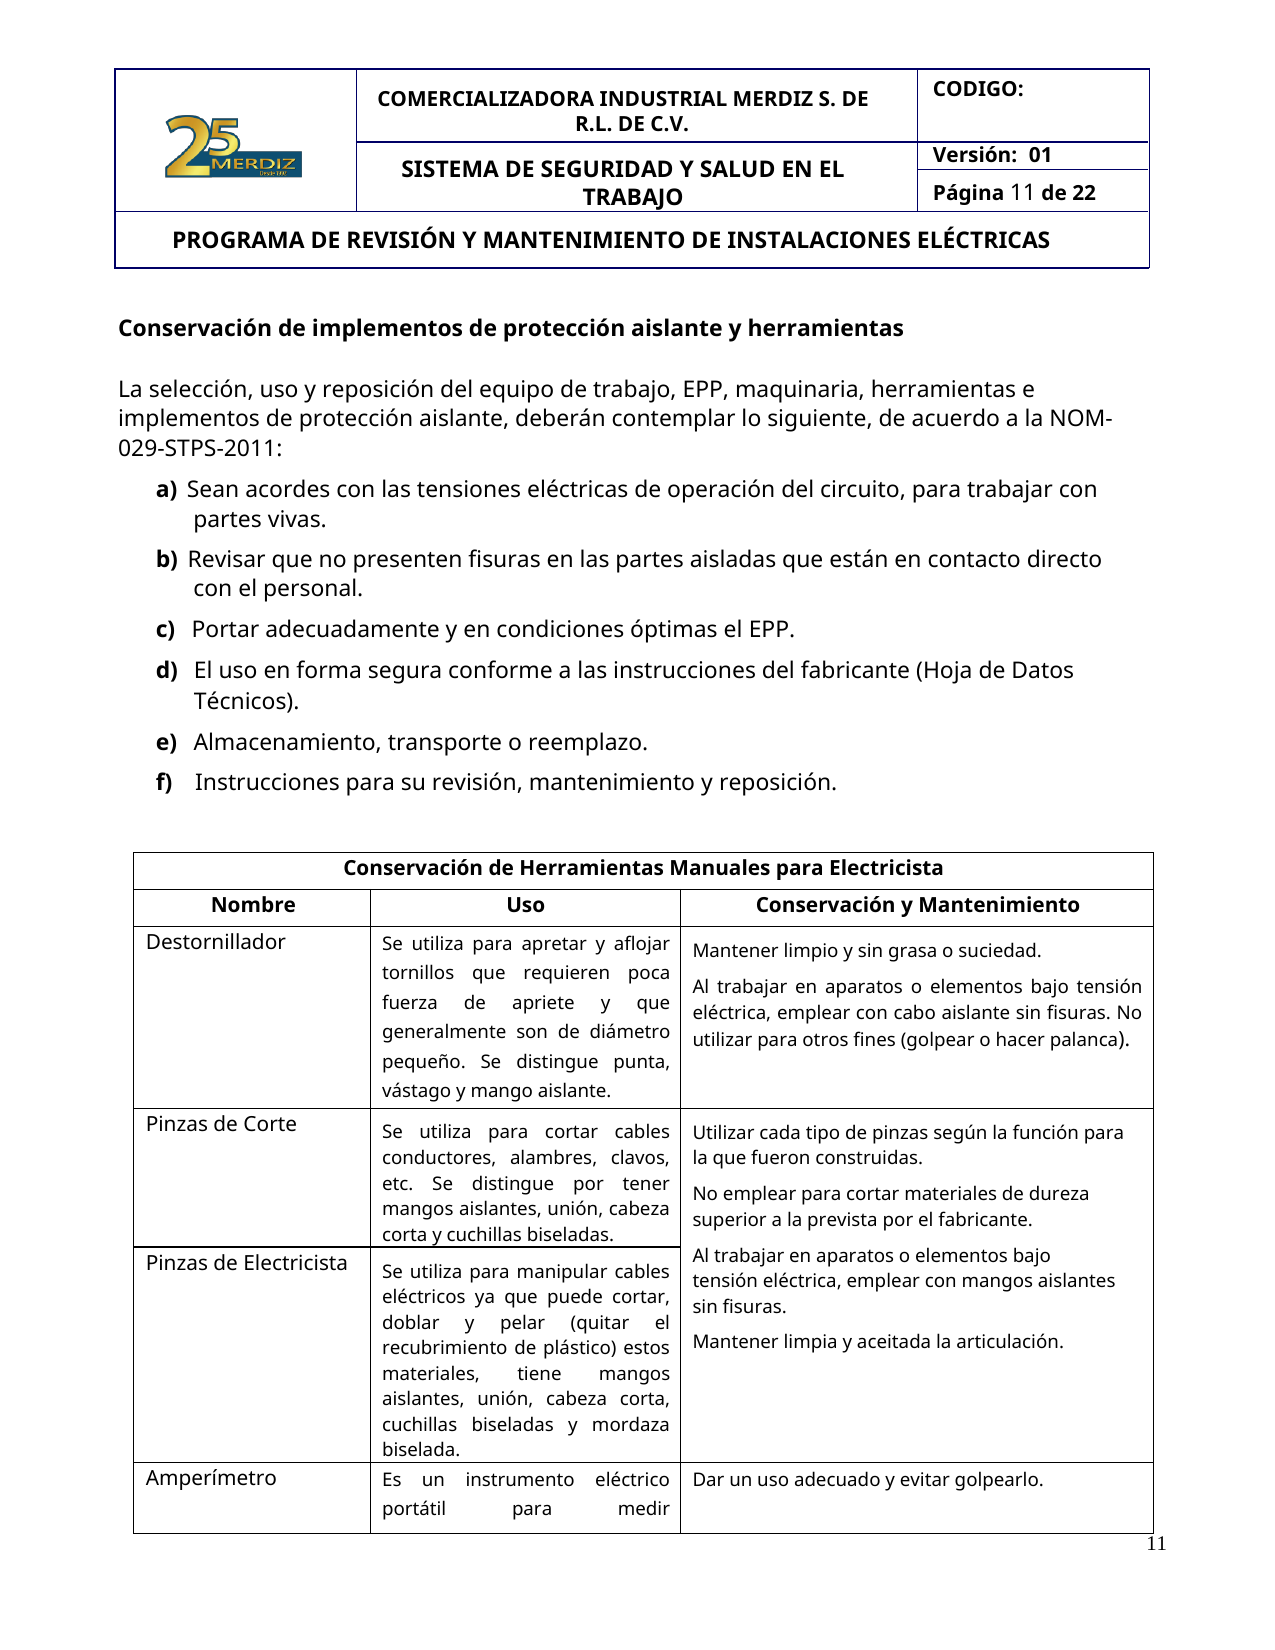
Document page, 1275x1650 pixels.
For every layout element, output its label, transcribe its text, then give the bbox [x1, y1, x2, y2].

text La selección, uso y reposición del equipo de trabajo, EPP, maquinaria, herramientas e implementos de protección aislante, deberán contemplar lo siguiente, de acuerdo a la NOM-029-STPS-2011: [118, 374, 1154, 464]
list El uso en forma segura conforme a las instrucciones del fabricante (Hoja de Datos Técnicos). [156, 653, 1179, 716]
table_cell Conservación y Mantenimiento [681, 890, 1153, 926]
table_cell Se utiliza para cortar cables conductores, alambres, clavos, etc. Se distingue por tener mangos aislantes, unión, cabeza corta y cuchillas biseladas. [371, 1109, 680, 1246]
table_cell Se utiliza para apretar y aflojar tornillos que requieren poca fuerza de apriete y que generalmente son de diámetro pequeño. Se distingue punta, vástago y mango aislante. [371, 927, 680, 1107]
table_cell Pinzas de Corte [134, 1109, 370, 1246]
subtitle Conservación de implementos de protección aislante y herramientas [118, 312, 1179, 343]
list Sean acordes con las tensiones eléctricas de operación del circuito, para trabajar con partes vivas. [156, 474, 1116, 534]
table_cell Mantener limpio y sin grasa o suciedad. Al trabajar en aparatos o elementos bajo tensión eléctrica, emplear con cabo aislante sin fisuras. No utilizar para otros fines (golpear o hacer palanca). [681, 927, 1153, 1107]
table_cell Utilizar cada tipo de pinzas según la función para la que fueron construidas. No emplear para cortar materiales de dureza superior a la prevista por el fabricante. Al trabajar en aparatos o elementos bajo tensión eléctrica, emplear con mangos aislantes sin fisuras. Mantener limpia y aceitada la articulación. [681, 1109, 1153, 1462]
table_cell Amperímetro [134, 1463, 370, 1533]
table_cell Destornillador [134, 927, 370, 1107]
table_cell Nombre [134, 890, 370, 926]
table_cell Pinzas de Electricista [134, 1248, 370, 1462]
picture [156, 109, 309, 185]
list Revisar que no presenten fisuras en las partes aisladas que están en contacto directo con el personal. [156, 544, 1118, 603]
list Instrucciones para su revisión, mantenimiento y reposición. [156, 766, 1179, 797]
table_cell Uso [371, 890, 680, 926]
table_header Conservación de Herramientas Manuales para Electricista [134, 853, 1153, 889]
list Almacenamiento, transporte o reemplazo. [156, 726, 1179, 757]
table_cell Se utiliza para manipular cables eléctricos ya que puede cortar, doblar y pelar (quitar el recubrimiento de plástico) estos materiales, tiene mangos aislantes, unión, cabeza corta, cuchillas biseladas y mordaza biselada. [371, 1248, 680, 1462]
list Portar adecuadamente y en condiciones óptimas el EPP. [156, 613, 1179, 644]
